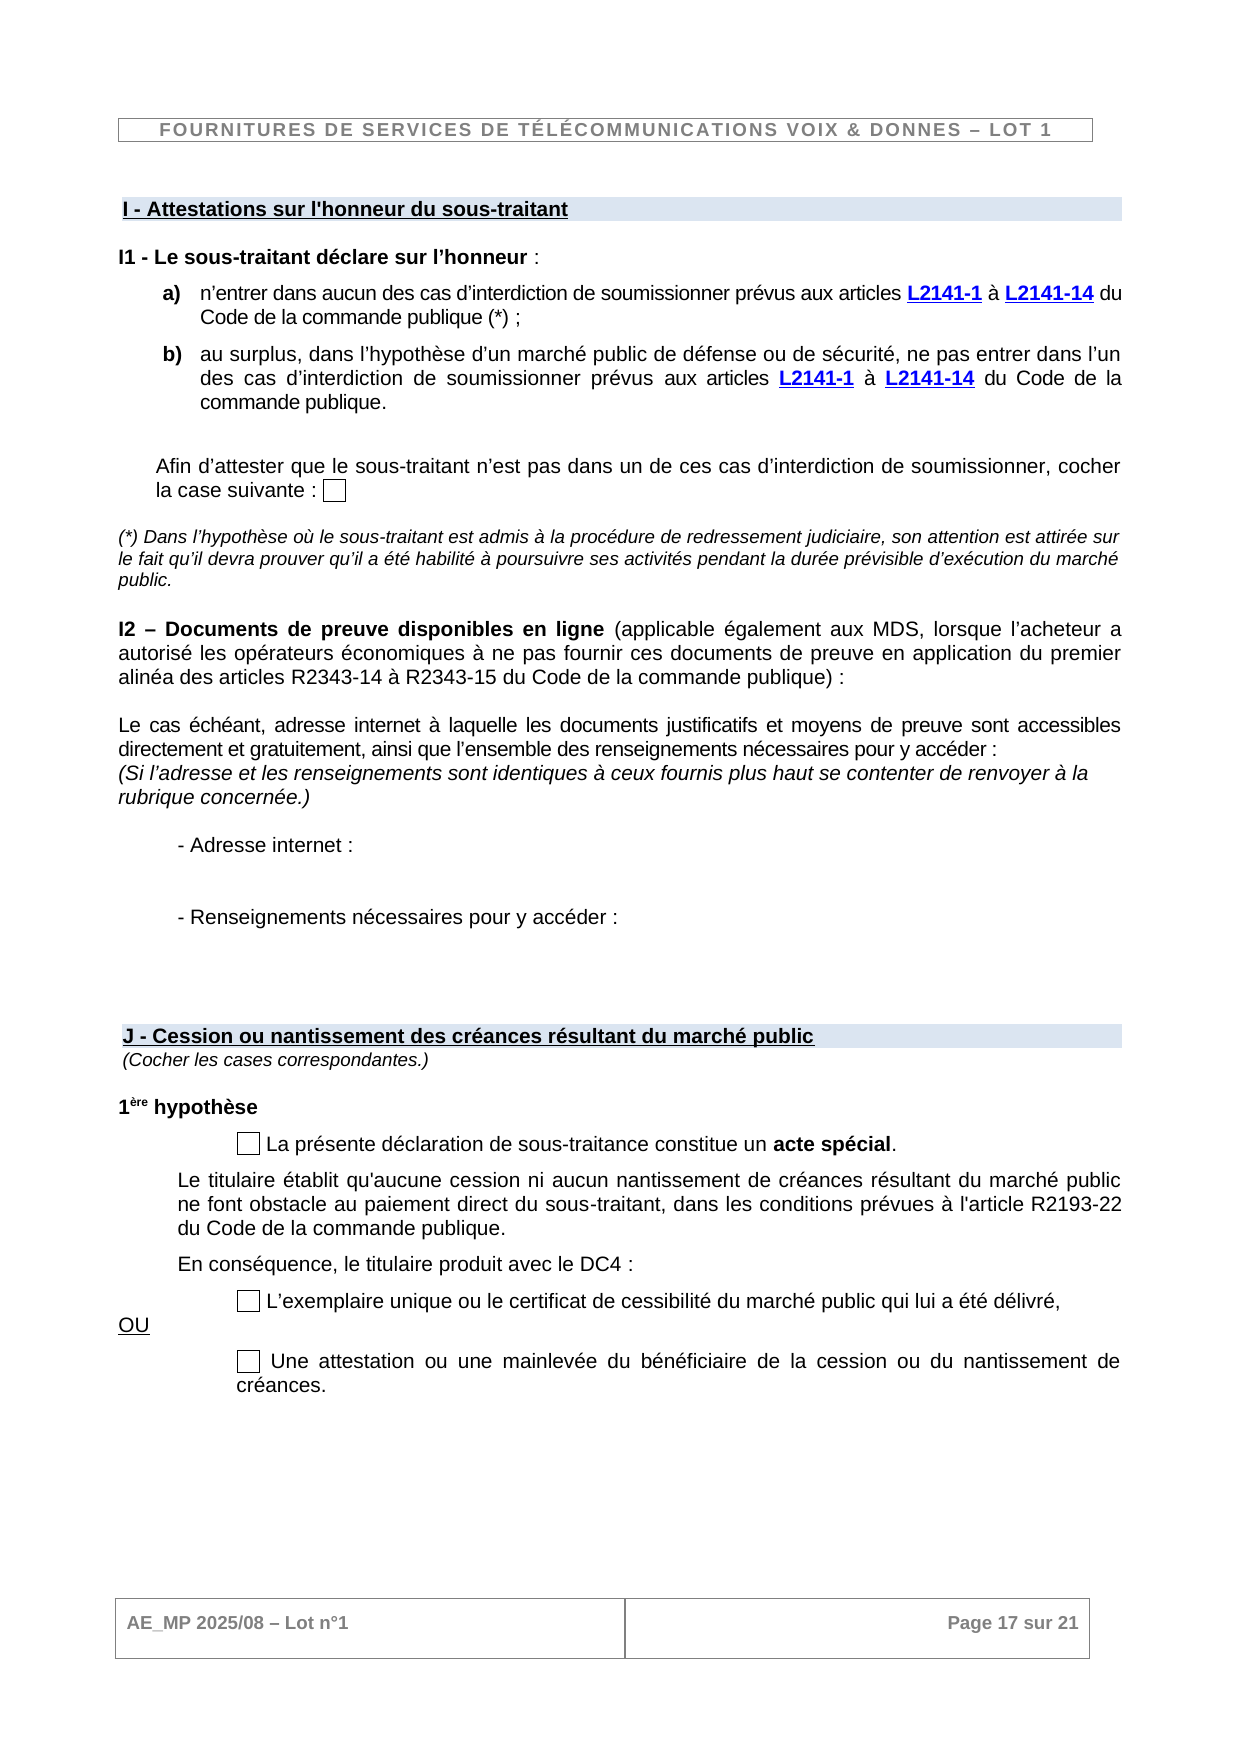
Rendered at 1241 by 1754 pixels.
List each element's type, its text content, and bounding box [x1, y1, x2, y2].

text OU [118, 1313, 1122, 1337]
text Le titulaire établit qu'aucune cession ni aucun nantissement de créances résultant du marché public ne font obstacle au paiement direct du sous-traitant, dans les conditions prévues à l'article R2193-22 du Code de la commande publique. [177, 1168, 1122, 1240]
text La présente déclaration de sous-traitance constitue un acte spécial. [236, 1131, 1122, 1155]
text L’exemplaire unique ou le certificat de cessibilité du marché public qui lui a été délivré, [236, 1289, 1122, 1313]
text - Renseignements nécessaires pour y accéder : [177, 904, 1122, 928]
text (*) Dans l’hypothèse où le sous-traitant est admis à la procédure de redressement judiciaire, son attention est attirée sur le fait qu’il devra prouver qu’il a été habilité à poursuivre ses activités pendant la durée prévisible d’exécution du marché public. [118, 526, 1122, 591]
list n’entrer dans aucun des cas d’interdiction de soumissionner prévus aux articles L2141-1 à L2141-14 du Code de la commande publique (*) ; [162, 281, 1122, 329]
text I1 - Le sous-traitant déclare sur l’honneur : [118, 245, 1122, 269]
text I2 – Documents de preuve disponibles en ligne (applicable également aux MDS, lorsque l’acheteur a autorisé les opérateurs économiques à ne pas fournir ces documents de preuve en application du premier alinéa des articles R2343-14 à R2343-15 du Code de la commande publique) : [118, 617, 1122, 689]
text Afin d’attester que le sous-traitant n’est pas dans un de ces cas d’interdiction de soumissionner, cocher la case suivante : [156, 454, 1122, 502]
text - Adresse internet : [177, 833, 1122, 857]
text J - Cession ou nantissement des créances résultant du marché public [122, 1024, 1122, 1048]
text En conséquence, le titulaire produit avec le DC4 : [177, 1252, 1122, 1276]
text Une attestation ou une mainlevée du bénéficiaire de la cession ou du nantissement de créances. [236, 1349, 1122, 1397]
list au surplus, dans l’hypothèse d’un marché public de défense ou de sécurité, ne pas entrer dans l’un des cas d’interdiction de soumissionner prévus aux articles L2141-1 à L2141-14 du Code de la commande publique. [162, 342, 1122, 413]
text Le cas échéant, adresse internet à laquelle les documents justificatifs et moyens de preuve sont accessibles directement et gratuitement, ainsi que l’ensemble des renseignements nécessaires pour y accéder : [118, 713, 1122, 761]
text (Cocher les cases correspondantes.) [122, 1048, 1122, 1070]
text I - Attestations sur l'honneur du sous-traitant [122, 197, 1122, 221]
text (Si l’adresse et les renseignements sont identiques à ceux fournis plus haut se contenter de renvoyer à la rubrique concernée.) [118, 761, 1122, 809]
text 1ère hypothèse [118, 1095, 1122, 1119]
